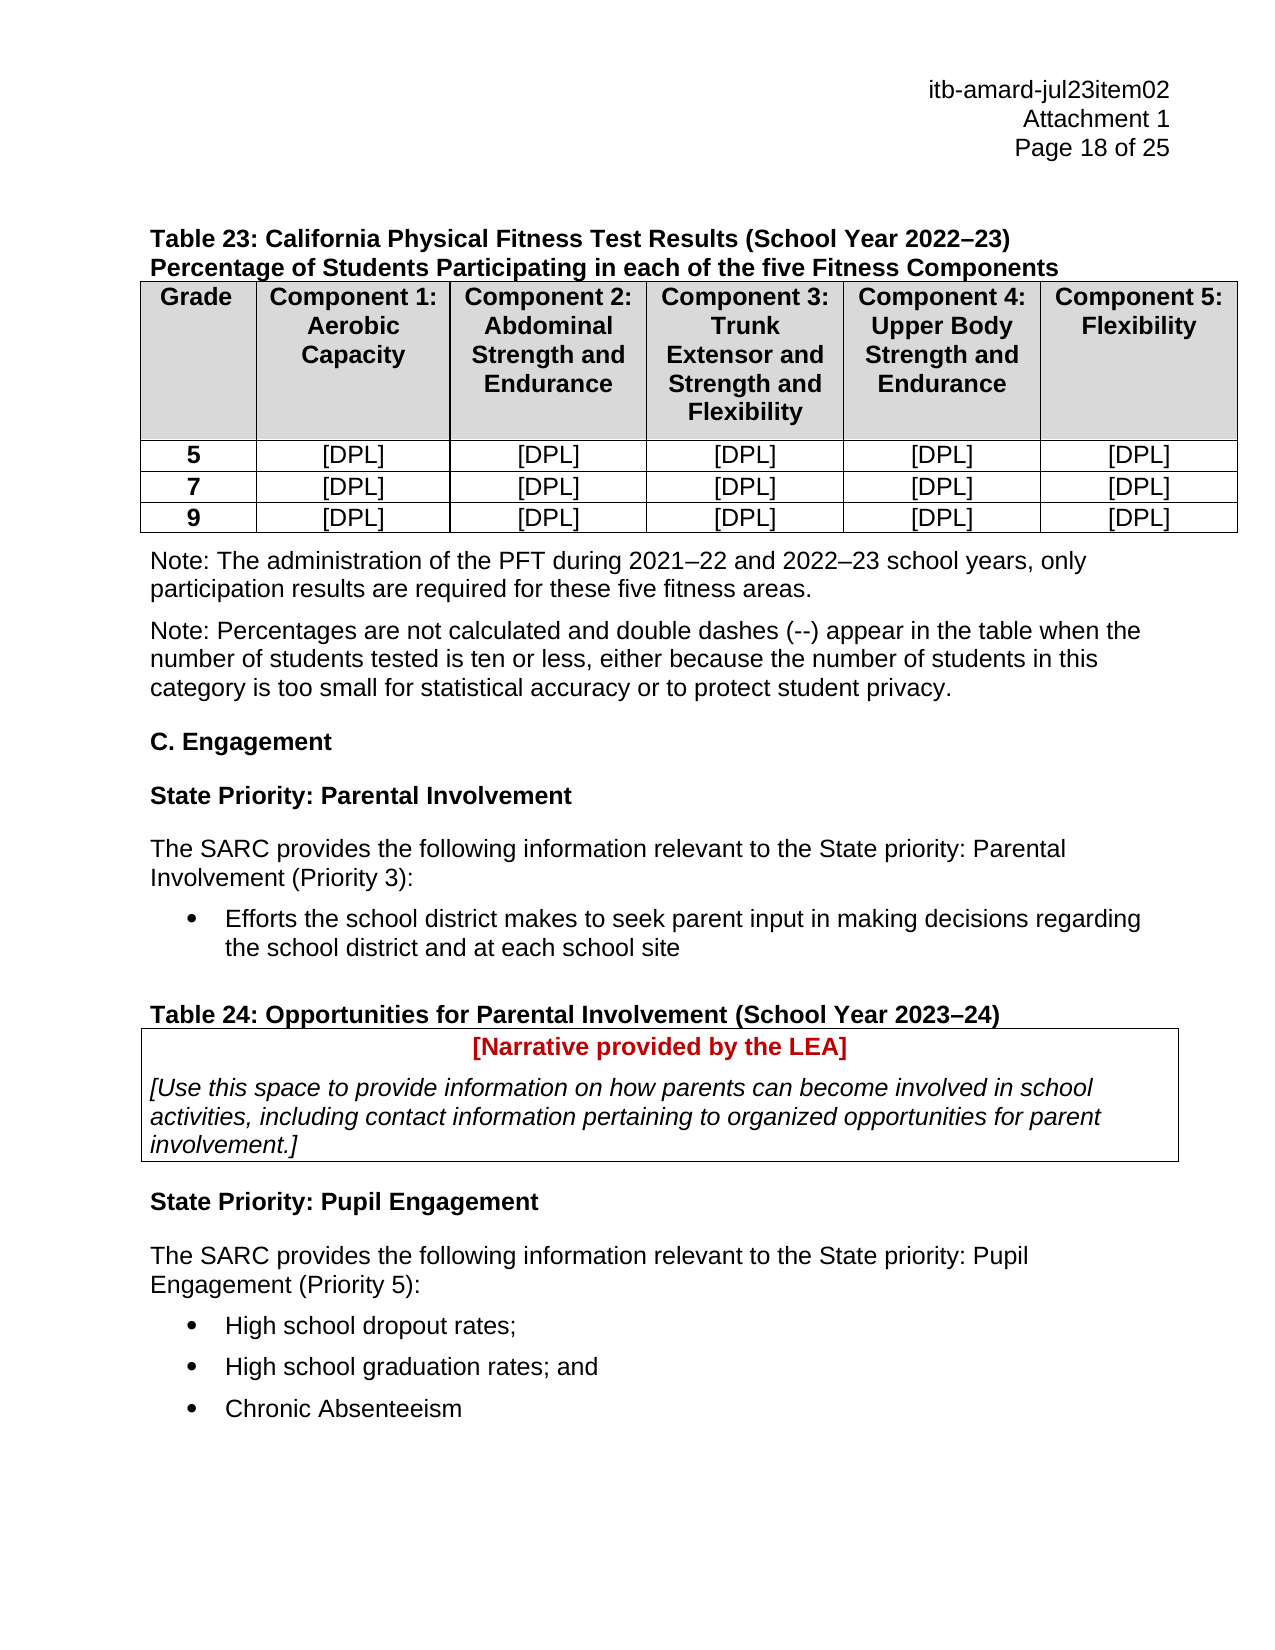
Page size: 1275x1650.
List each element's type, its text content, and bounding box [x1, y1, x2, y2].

text The SARC provides the following information relevant to the State priority: Parental Involvement (Priority 3): [150, 834, 1170, 892]
table_cell [DPL] [451, 472, 646, 502]
table_header Component 1: Aerobic Capacity [257, 282, 449, 439]
table_cell [DPL] [647, 441, 843, 471]
table_cell [DPL] [257, 441, 449, 471]
table_cell [DPL] [1041, 441, 1237, 471]
table_cell [DPL] [451, 441, 646, 471]
table_cell [DPL] [451, 503, 646, 532]
table_cell [DPL] [844, 503, 1040, 532]
subtitle State Priority: Pupil Engagement [150, 1187, 1170, 1216]
table_cell [DPL] [1041, 472, 1237, 502]
table_cell [DPL] [257, 472, 449, 502]
table_cell [DPL] [844, 441, 1040, 471]
subtitle Table 23: California Physical Fitness Test Results (School Year 2022–23) [150, 224, 1170, 252]
table_header Component 2: Abdominal Strength and Endurance [451, 282, 646, 439]
table_header Component 3: Trunk Extensor and Strength and Flexibility [647, 282, 843, 439]
table_cell [DPL] [647, 503, 843, 532]
list High school graduation rates; and [187, 1352, 1170, 1381]
table_cell 7 [141, 472, 256, 502]
list Efforts the school district makes to seek parent input in making decisions regarding the school district and at each school site [187, 904, 1170, 962]
text [Use this space to provide information on how parents can become involved in school activities, including contact information pertaining to organized opportunities for parent involvement.] [142, 1069, 1178, 1161]
text The SARC provides the following information relevant to the State priority: Pupil Engagement (Priority 5): [150, 1241, 1170, 1298]
list Chronic Absenteeism [187, 1393, 1170, 1422]
text Note: Percentages are not calculated and double dashes (--) appear in the table when the number of students tested is ten or less, either because the number of students in this category is too small for statistical accuracy or to protect student privacy. [150, 616, 1170, 702]
text Note: The administration of the PFT during 2021–22 and 2022–23 school years, only participation results are required for these five fitness areas. [150, 546, 1170, 603]
table_cell [DPL] [1041, 503, 1237, 532]
list High school dropout rates; [187, 1311, 1170, 1340]
table_header Component 5: Flexibility [1041, 282, 1237, 439]
table_header Component 4: Upper Body Strength and Endurance [844, 282, 1040, 439]
table_cell 5 [141, 441, 256, 471]
subtitle Table 24: Opportunities for Parental Involvement (School Year 2023–24) [150, 999, 1170, 1028]
table_header Grade [141, 282, 256, 439]
subtitle State Priority: Parental Involvement [150, 781, 1170, 809]
text Percentage of Students Participating in each of the five Fitness Components [150, 252, 1170, 281]
subtitle C. Engagement [150, 727, 1170, 756]
table_cell 9 [141, 503, 256, 532]
table_cell [DPL] [844, 472, 1040, 502]
text [Narrative provided by the LEA] [142, 1029, 1178, 1060]
table_cell [DPL] [647, 472, 843, 502]
table_cell [DPL] [257, 503, 449, 532]
